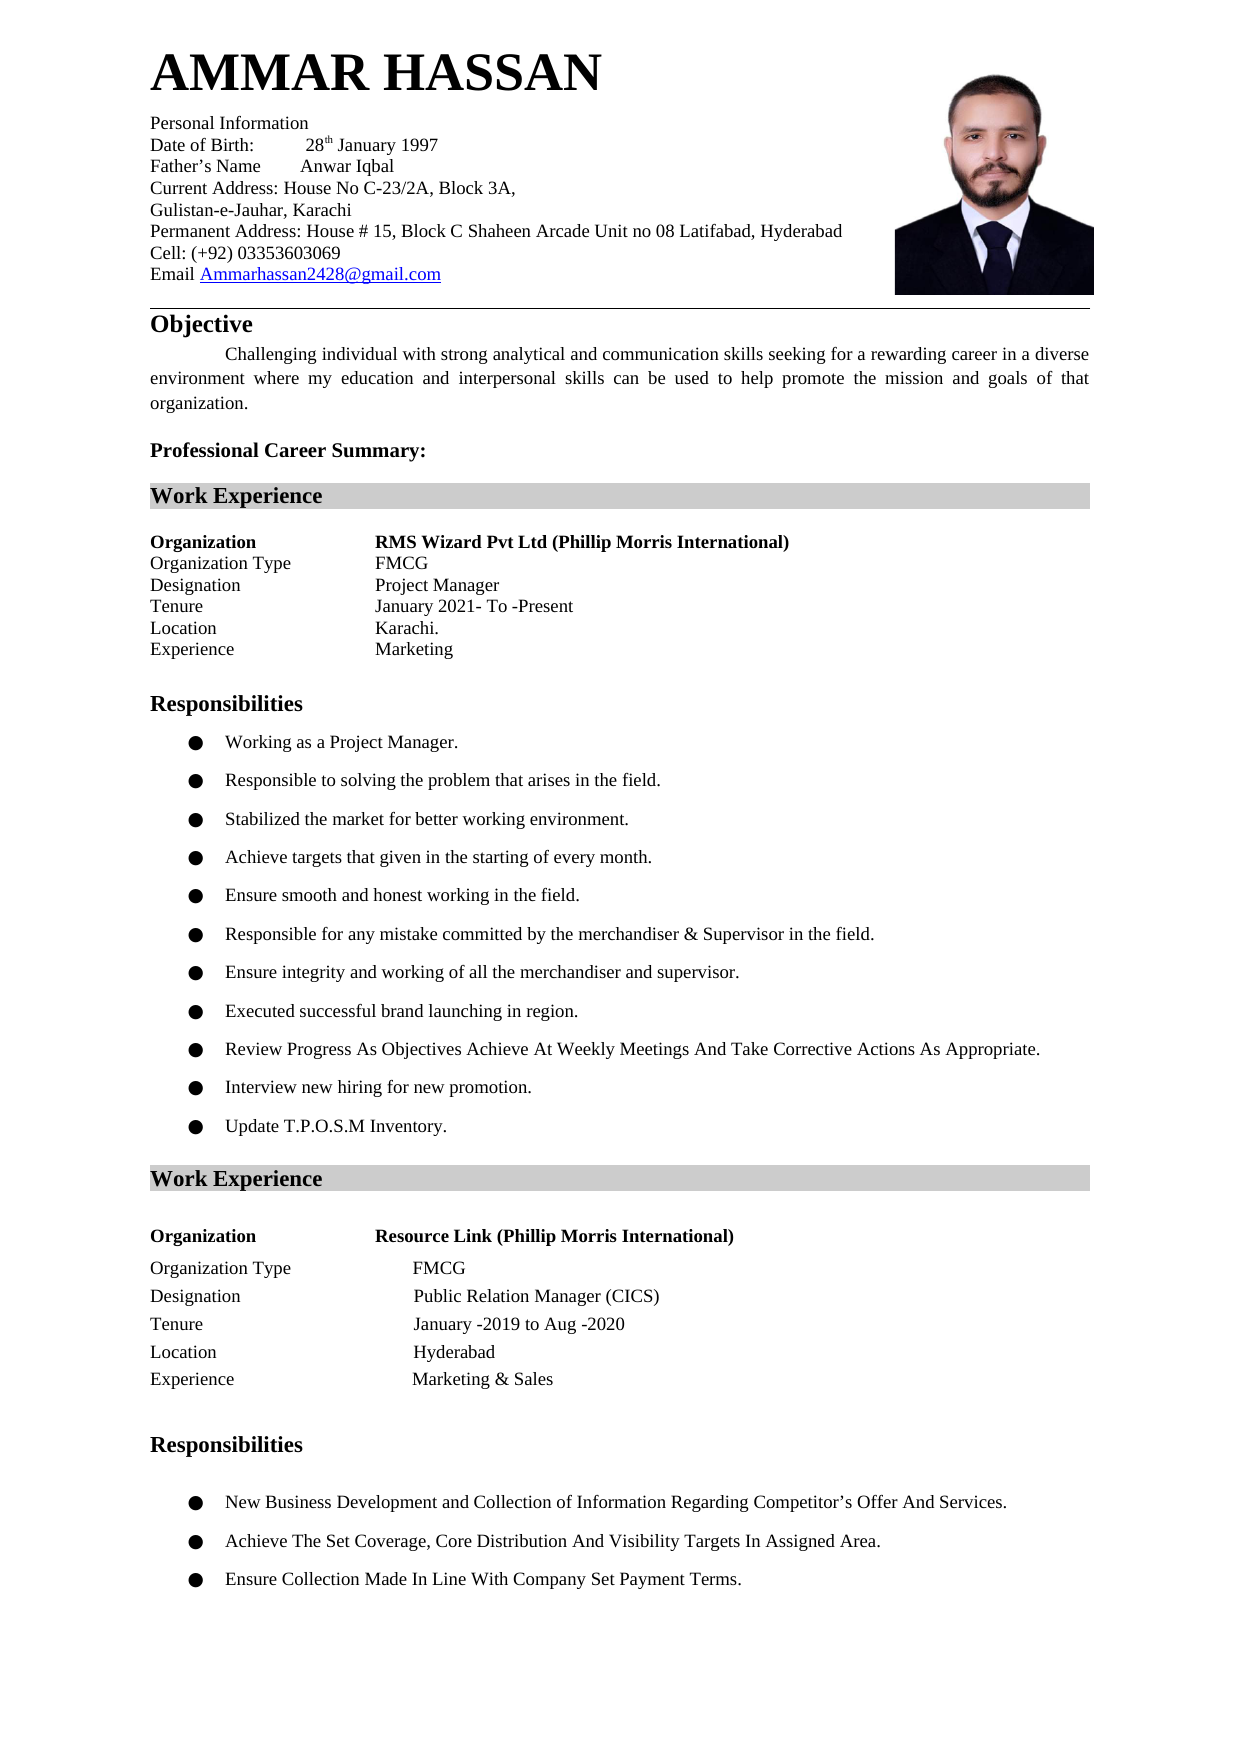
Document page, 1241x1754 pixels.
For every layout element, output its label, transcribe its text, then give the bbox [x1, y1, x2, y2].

list Achieve The Set Coverage, Core Distribution And Visibility Targets In Assigned Area. [187, 1519, 1090, 1558]
text Designation Public Relation Manager (CICS) [150, 1285, 1090, 1306]
list Ensure smooth and honest working in the field. [187, 874, 1090, 912]
text Organization Type FMCG [150, 1257, 1090, 1279]
text Organization Type FMCG [150, 552, 1090, 574]
list Ensure integrity and working of all the merchandiser and supervisor. [187, 951, 1090, 989]
list Stabilized the market for better working environment. [187, 797, 1090, 836]
text Objective [150, 309, 1090, 338]
text Location Hyderabad [150, 1341, 1090, 1362]
list Interview new hiring for new promotion. [187, 1066, 1090, 1105]
list New Business Development and Collection of Information Regarding Competitor’s Offer And Services. [187, 1481, 1090, 1519]
text Designation Project Manager [150, 574, 1090, 595]
text Tenure January 2021- To -Present [150, 595, 1090, 617]
text Work Experience [150, 1165, 1090, 1191]
text Responsibilities [150, 1431, 1090, 1457]
text Cell: (+92) 03353603069 [150, 242, 894, 263]
list Responsible to solving the problem that arises in the field. [187, 759, 1090, 797]
text Responsibilities [150, 690, 1090, 716]
text Work Experience [150, 483, 1090, 509]
text Location Karachi. [150, 617, 1090, 638]
subtitle AMMAR HASSAN [150, 39, 1090, 102]
text Permanent Address: House # 15, Block C Shaheen Arcade Unit no 08 Latifabad, Hyderabad [150, 220, 894, 242]
text Gulistan-e-Jauhar, Karachi [150, 198, 894, 220]
text Experience Marketing & Sales [150, 1368, 1090, 1390]
list Working as a Project Manager. [187, 720, 1090, 759]
text Email Ammarhassan2428@gmail.com [150, 263, 894, 285]
list Executed successful brand launching in region. [187, 989, 1090, 1028]
picture [894, 61, 1094, 295]
text Father’s Name Anwar Iqbal [150, 155, 894, 177]
list Responsible for any mistake committed by the merchandiser & Supervisor in the field. [187, 912, 1090, 951]
list Update T.P.O.S.M Inventory. [187, 1105, 1090, 1143]
text Tenure January -2019 to Aug -2020 [150, 1313, 1090, 1334]
text Organization RMS Wizard Pvt Ltd (Phillip Morris International) [150, 531, 1090, 552]
text Experience Marketing [150, 638, 1090, 660]
list Review Progress As Objectives Achieve At Weekly Meetings And Take Corrective Actions As Appropriate. [187, 1028, 1090, 1066]
text Date of Birth: 28th January 1997 [150, 134, 894, 155]
list Ensure Collection Made In Line With Company Set Payment Terms. [187, 1558, 1090, 1596]
text Professional Career Summary: [150, 438, 1090, 462]
text Personal Information [150, 112, 894, 134]
text Organization Resource Link (Phillip Morris International) [150, 1225, 1102, 1247]
text Challenging individual with strong analytical and communication skills seeking for a rewarding career in a diverse environment where my education and interpersonal skills can be used to help promote the mission and goals of that organization. [150, 342, 1090, 414]
text Current Address: House No C-23/2A, Block 3A, [150, 177, 894, 198]
list Achieve targets that given in the starting of every month. [187, 836, 1090, 874]
